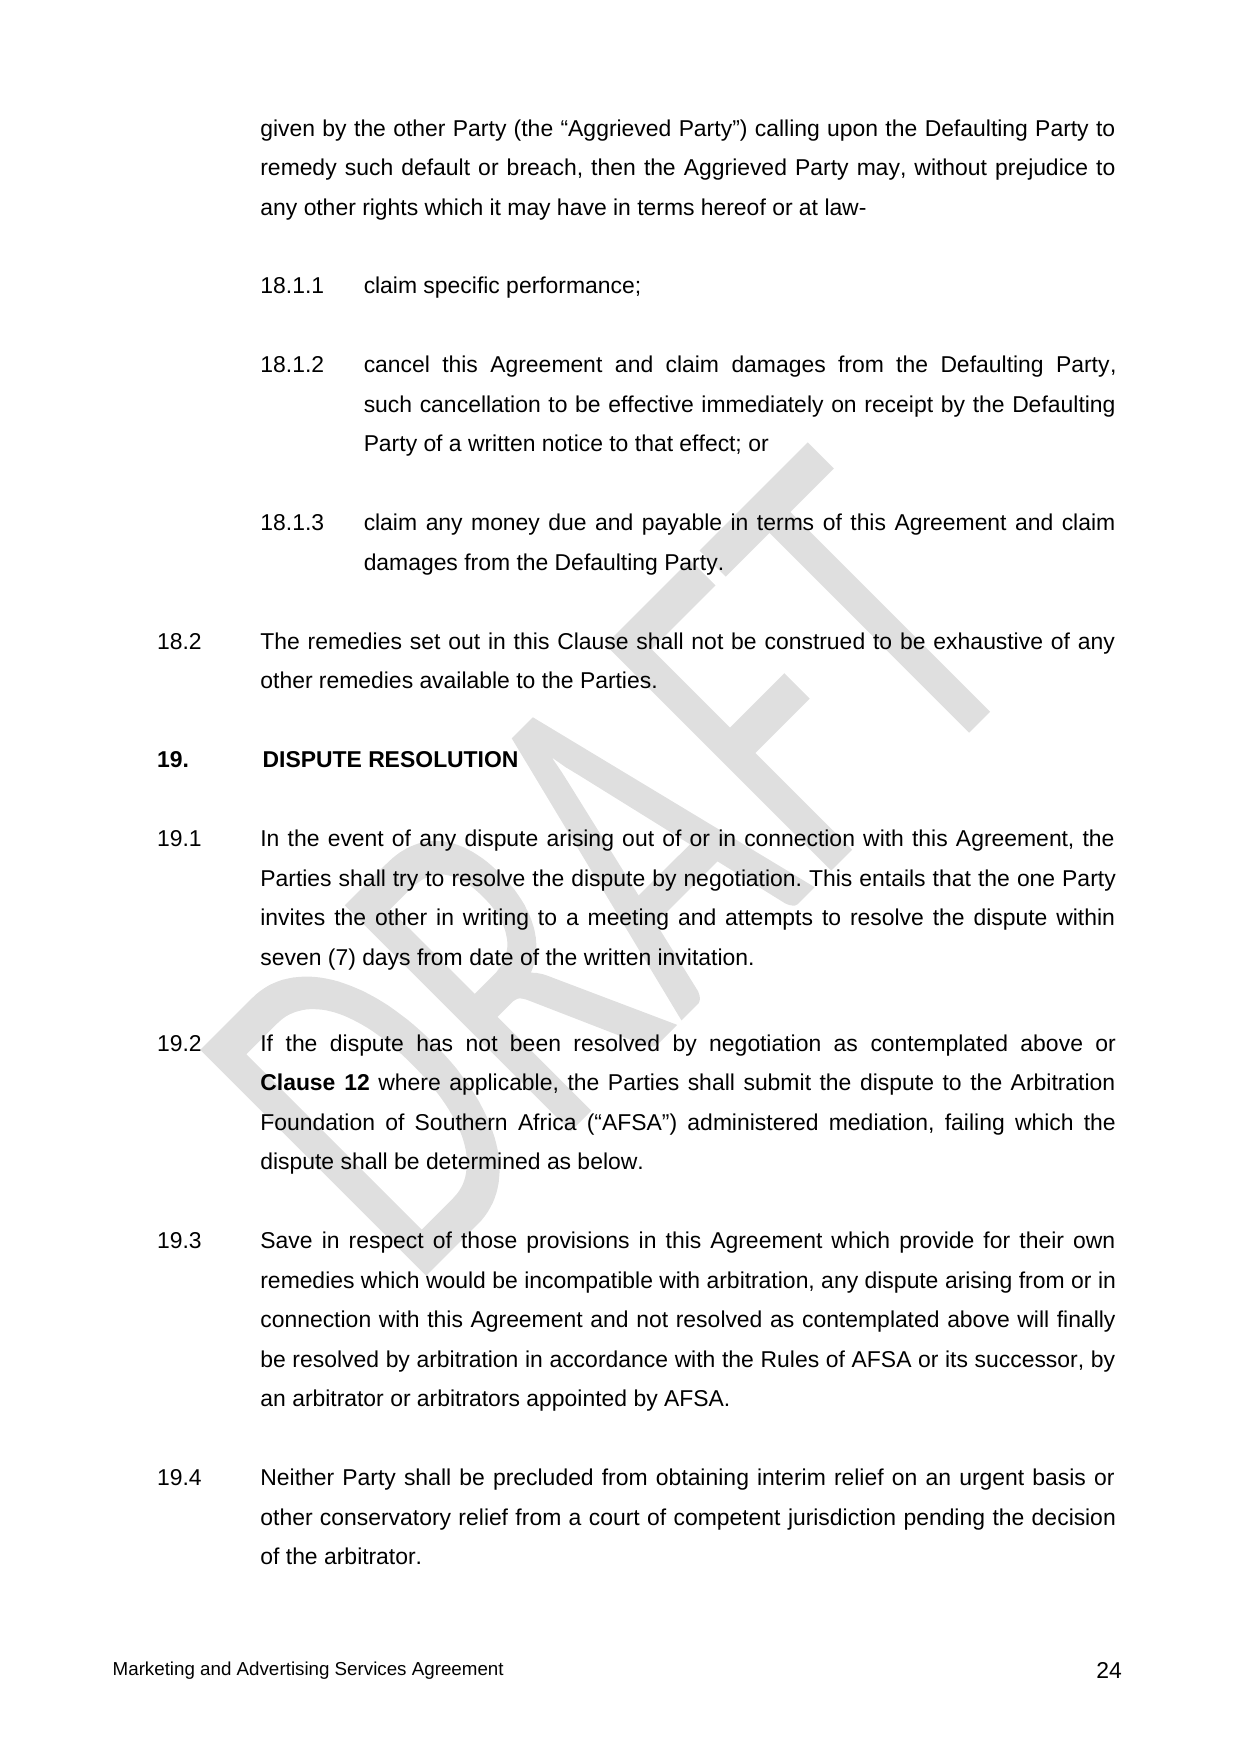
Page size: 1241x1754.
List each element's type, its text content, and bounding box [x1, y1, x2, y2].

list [157, 114, 1116, 220]
list The remedies set out in this Clause shall not be construed to be exhaustive of any other remedies available to the Parties. [157, 628, 1116, 693]
list claim specific performance; [260, 272, 1116, 299]
list claim any money due and payable in terms of this Agreement and claim damages from the Defaulting Party. [260, 509, 1116, 575]
list Neither Party shall be precluded from obtaining interim relief on an urgent basis or other conservatory relief from a court of competent jurisdiction pending the decision of the arbitrator. [157, 1464, 1116, 1569]
list If the dispute has not been resolved by negotiation as contemplated above or Clause 12 where applicable, the Parties shall submit the dispute to the Arbitration Foundation of Southern Africa (“AFSA”) administered mediation, failing which the dispute shall be determined as below. [157, 1030, 1116, 1175]
list cancel this Agreement and claim damages from the Defaulting Party, such cancellation to be effective immediately on receipt by the Defaulting Party of a written notice to that effect; or [260, 351, 1116, 457]
list In the event of any dispute arising out of or in connection with this Agreement, the Parties shall try to resolve the dispute by negotiation. This entails that the one Party invites the other in writing to a meeting and attempts to resolve the dispute within seven (7) days from date of the written invitation. [157, 825, 1116, 970]
list Save in respect of those provisions in this Agreement which provide for their own remedies which would be incompatible with arbitration, any dispute arising from or in connection with this Agreement and not resolved as contemplated above will finally be resolved by arbitration in accordance with the Rules of AFSA or its successor, by an arbitrator or arbitrators appointed by AFSA. [157, 1227, 1116, 1412]
list DISPUTE RESOLUTION [157, 746, 1122, 772]
